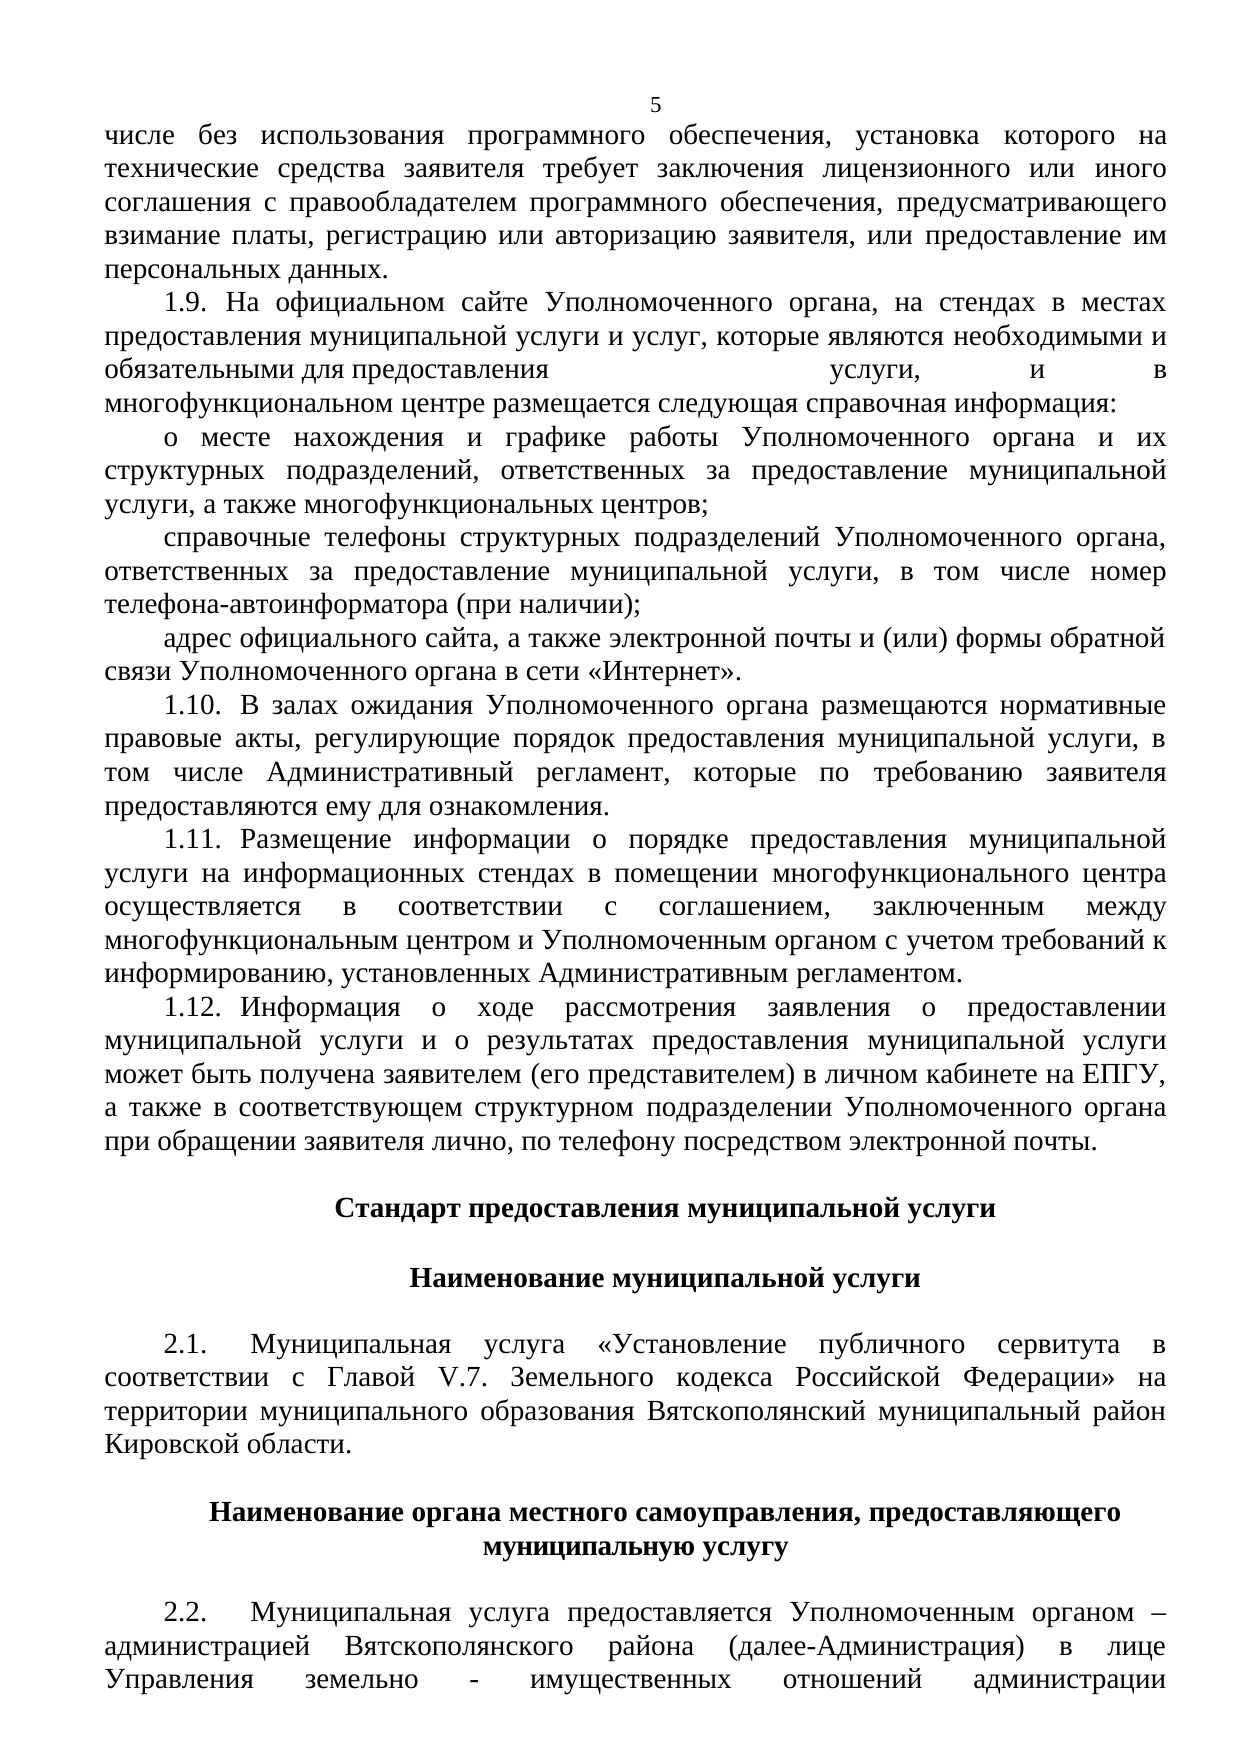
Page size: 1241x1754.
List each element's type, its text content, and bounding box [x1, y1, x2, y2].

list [104, 1594, 1167, 1695]
list В залах ожидания Уполномоченного органа размещаются нормативные правовые акты, регулирующие порядок предоставления муниципальной услуги, в том числе Административный регламент, которые по требованию заявителя предоставляются ему для ознакомления. [104, 687, 1167, 821]
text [104, 117, 1167, 284]
subtitle Стандарт предоставления муниципальной услуги [104, 1191, 1167, 1224]
text о месте нахождения и графике работы Уполномоченного органа и их структурных подразделений, ответственных за предоставление муниципальной услуги, а также многофункциональных центров; [104, 419, 1167, 519]
list Информация о ходе рассмотрения заявления о предоставлении муниципальной услуги и о результатах предоставления муниципальной услуги может быть получена заявителем (его представителем) в личном кабинете на ЕПГУ, а также в соответствующем структурном подразделении Уполномоченного органа при обращении заявителя лично, по телефону посредством электронной почты. [104, 989, 1167, 1157]
text Наименование муниципальной услуги [104, 1260, 1167, 1293]
subtitle Наименование органа местного самоуправления, предоставляющего муниципальную услугу [104, 1494, 1167, 1561]
text справочные телефоны структурных подразделений Уполномоченного органа, ответственных за предоставление муниципальной услуги, в том числе номер телефона-автоинформатора (при наличии); [104, 519, 1167, 620]
list Муниципальная услуга «Установление публичного сервитута в соответствии с Главой V.7. Земельного кодекса Российской Федерации» на территории муниципального образования Вятскополянский муниципальный район Кировской области. [104, 1326, 1167, 1460]
text адрес официального сайта, а также электронной почты и (или) формы обратной связи Уполномоченного органа в сети «Интернет». [104, 620, 1167, 687]
list Размещение информации о порядке предоставления муниципальной услуги на информационных стендах в помещении многофункционального центра осуществляется в соответствии с соглашением, заключенным между многофункциональным центром и Уполномоченным органом с учетом требований к информированию, установленных Административным регламентом. [104, 821, 1167, 989]
list На официальном сайте Уполномоченного органа, на стендах в местах предоставления муниципальной услуги и услуг, которые являются необходимыми и обязательными для предоставления услуги, и в многофункциональном центре размещается следующая справочная информация: [104, 284, 1167, 419]
